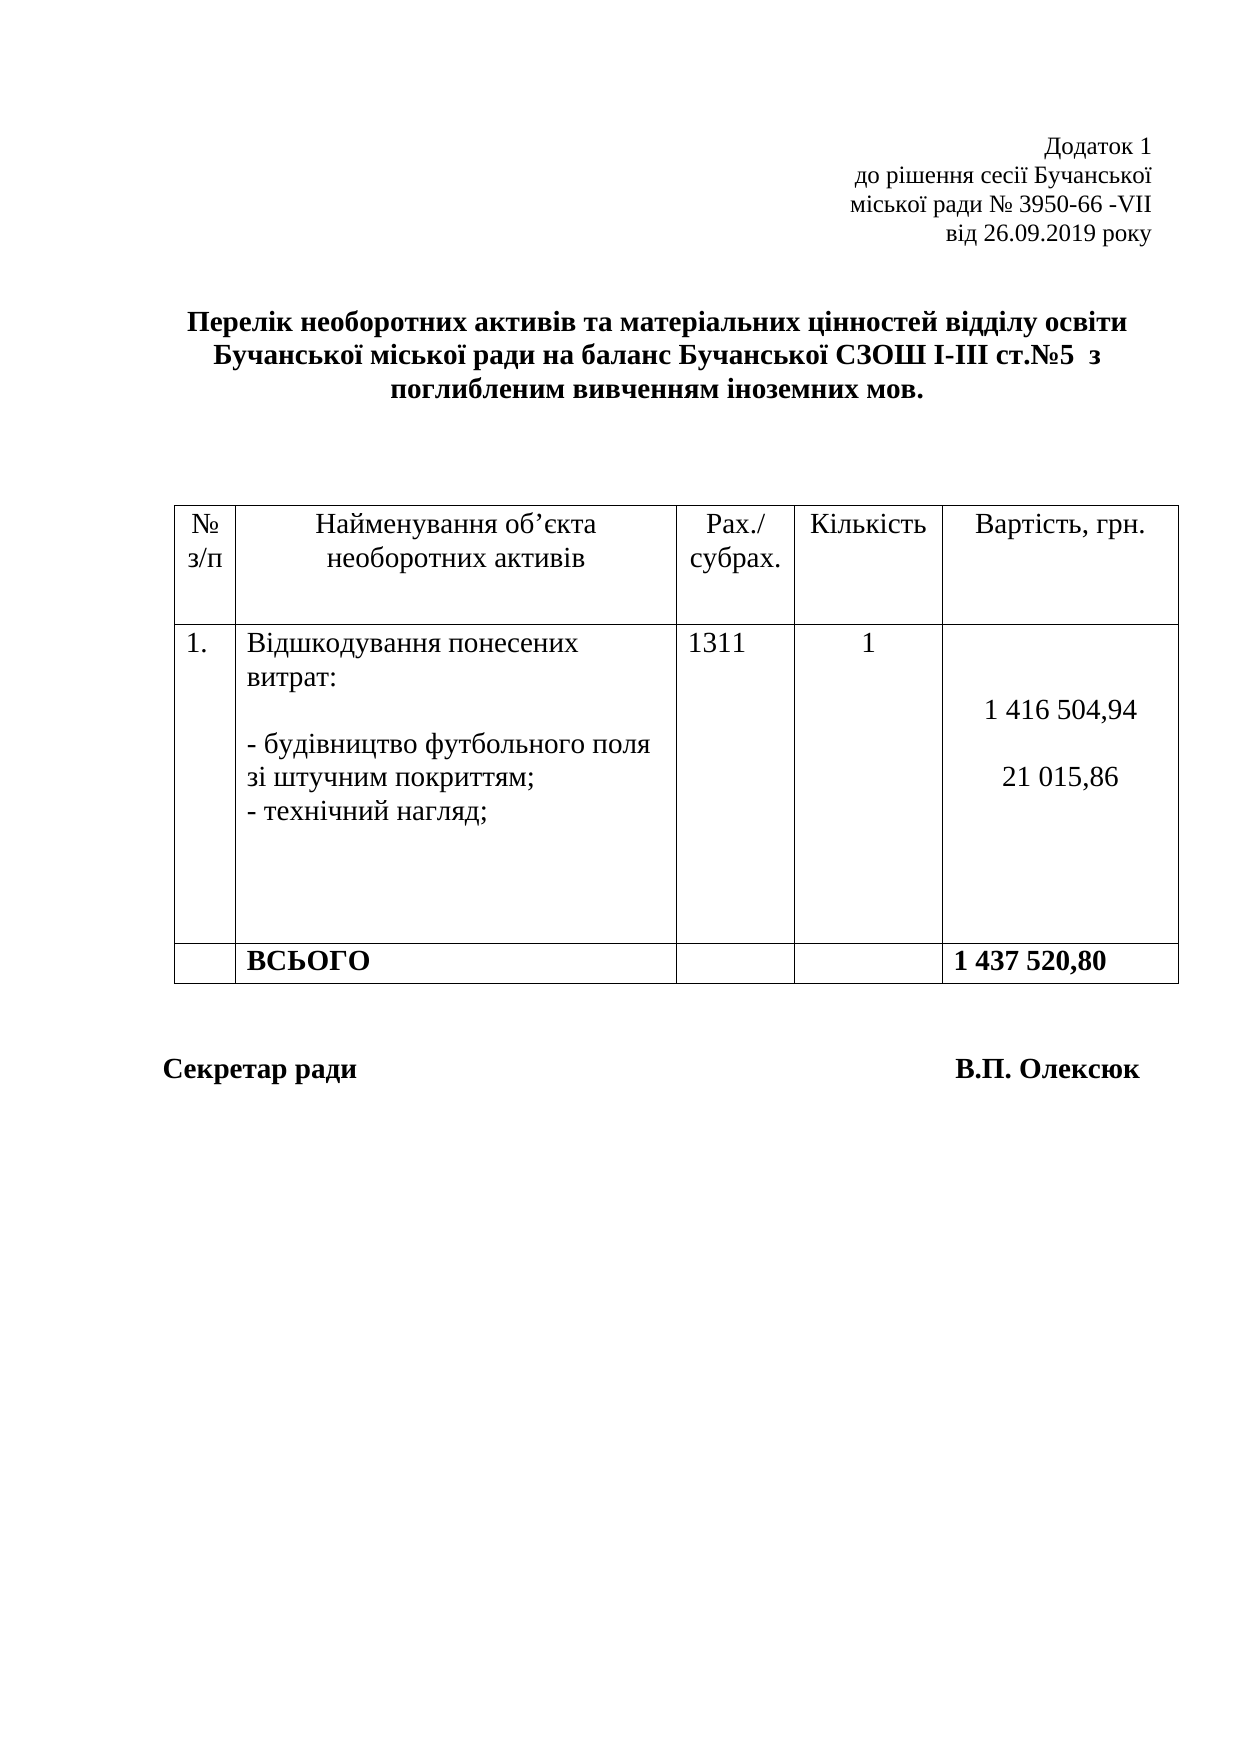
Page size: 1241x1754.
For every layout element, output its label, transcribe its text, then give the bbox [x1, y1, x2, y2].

text Додаток 1 [162, 131, 1152, 160]
text до рішення сесії Бучанської [162, 160, 1152, 189]
table_header Кількість [795, 506, 942, 624]
table_cell [795, 944, 942, 983]
table_cell 1 [795, 625, 942, 942]
text міської ради № 3950-66 -VII [162, 189, 1152, 218]
table_cell 1 437 520,80 [943, 944, 1178, 983]
table_header Рах./ субрах. [677, 506, 794, 624]
table_cell ВСЬОГО [236, 944, 676, 983]
table_cell [175, 944, 235, 983]
table_header № з/п [175, 506, 235, 624]
table_cell [677, 944, 794, 983]
table_header Вартість, грн. [943, 506, 1178, 624]
table_header Найменування об’єкта необоротних активів [236, 506, 676, 624]
text від 26.09.2019 року [162, 218, 1152, 246]
table_cell Відшкодування понесених витрат: - будівництво футбольного поля зі штучним покриттям; - технічний нагляд; [236, 625, 676, 942]
table_cell 1 416 504,94 21 015,86 [943, 625, 1178, 942]
table_cell 1. [175, 625, 235, 942]
table_cell 1311 [677, 625, 794, 942]
text Перелік необоротних активів та матеріальних цінностей відділу освіти Бучанської міської ради на баланс Бучанської СЗОШ I-III ст.№5 з поглибленим вивченням іноземних мов. [162, 304, 1152, 404]
text Секретар ради В.П. Олексюк [162, 1051, 1152, 1085]
